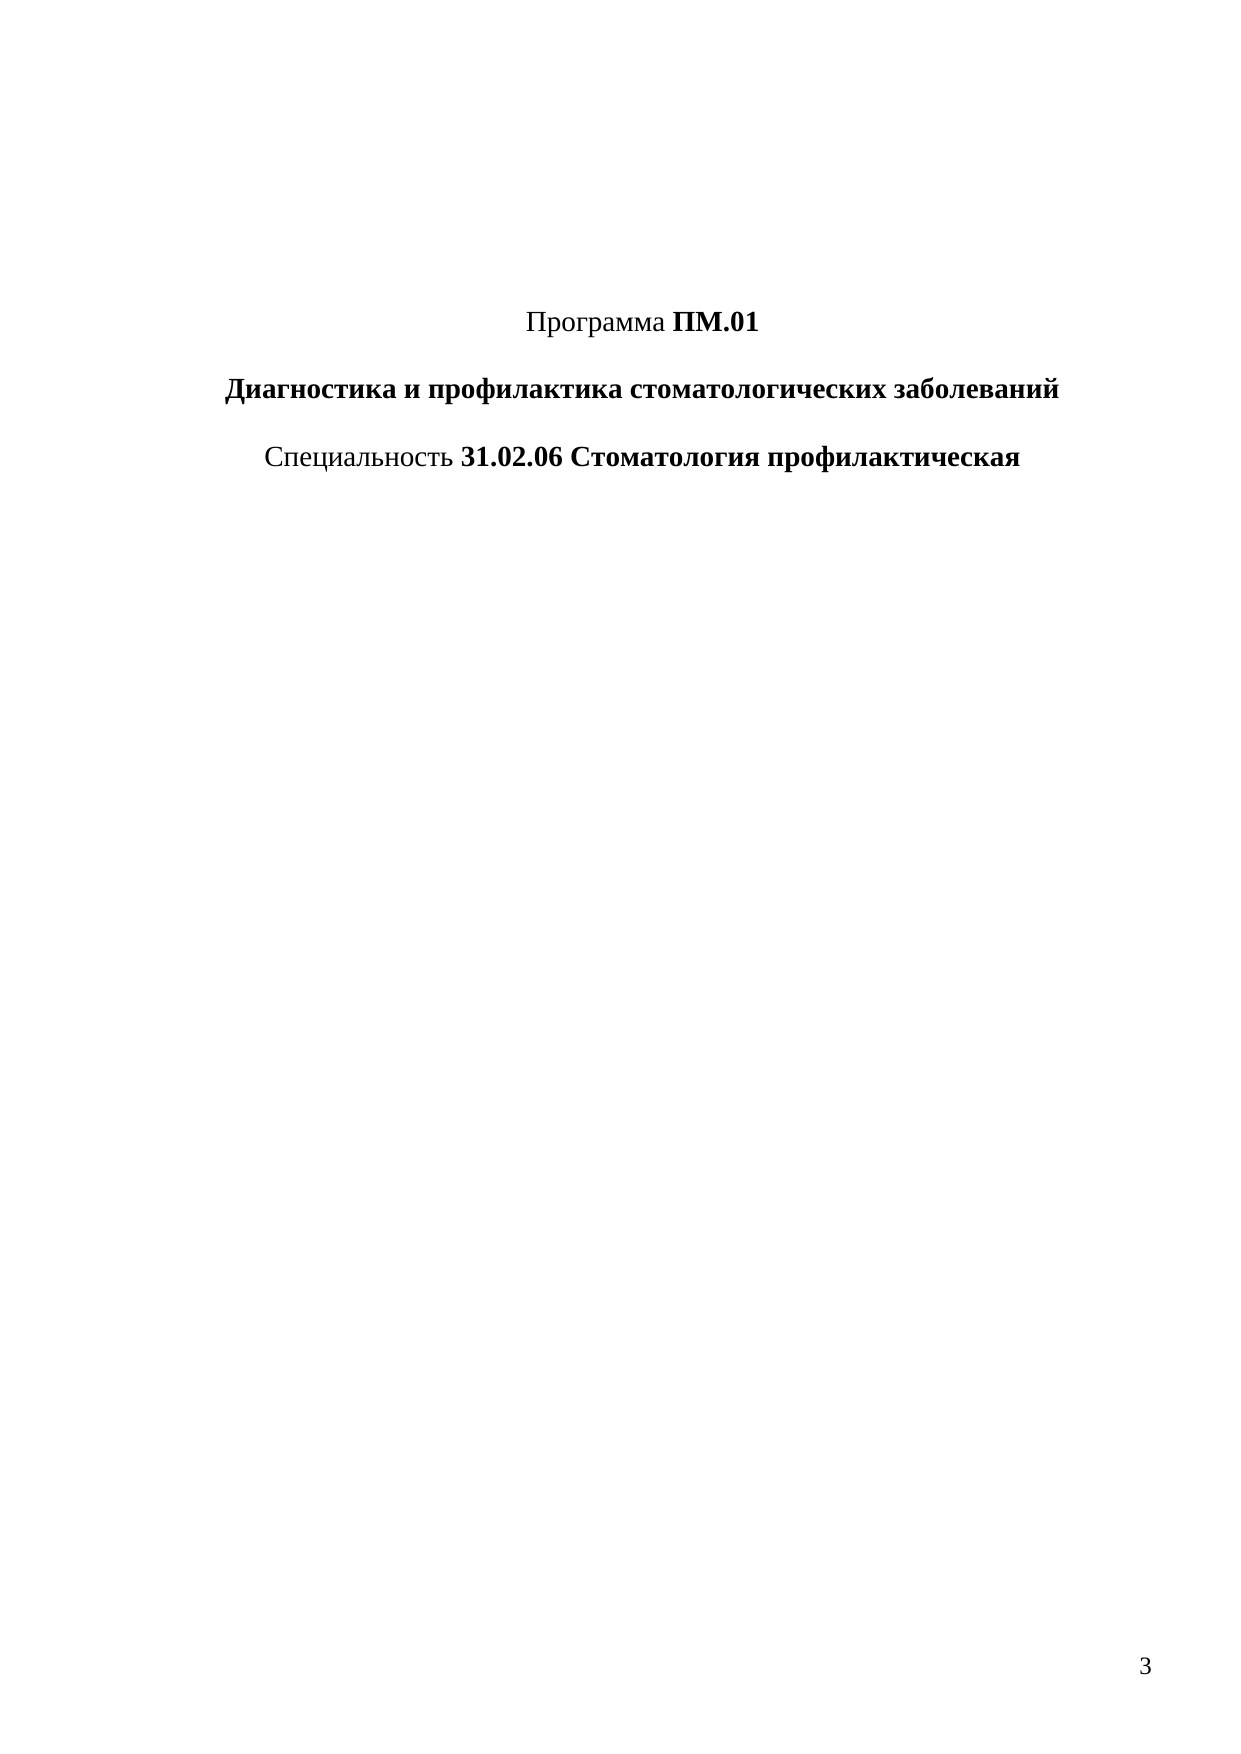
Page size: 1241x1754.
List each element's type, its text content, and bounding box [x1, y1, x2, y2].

text Диагностика и профилактика стоматологических заболеваний [133, 372, 1152, 405]
text Программа ПМ.01 [133, 304, 1152, 338]
text Специальность 31.02.06 Стоматология профилактическая [133, 439, 1152, 472]
